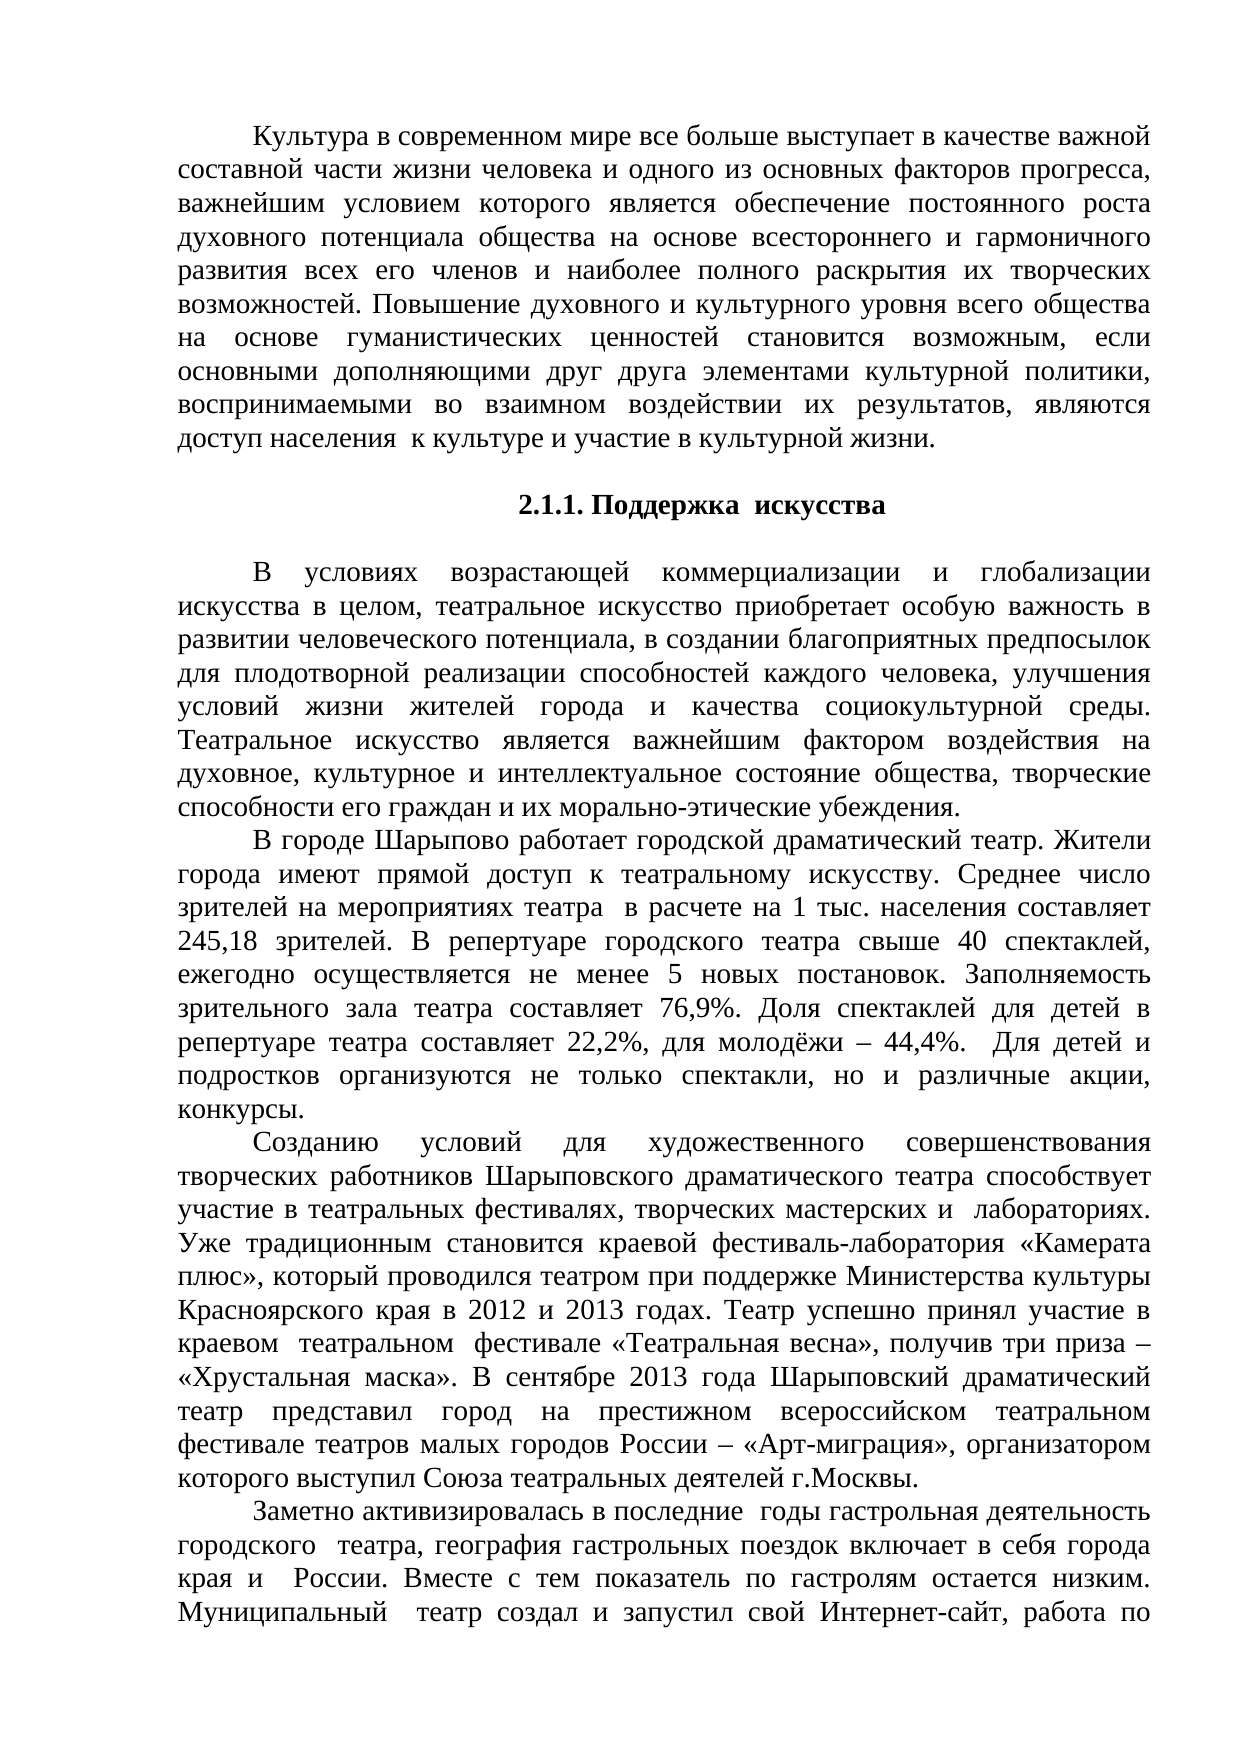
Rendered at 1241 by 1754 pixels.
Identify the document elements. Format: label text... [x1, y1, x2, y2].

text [177, 1493, 1152, 1627]
text В городе Шарыпово работает городской драматический театр. Жители города имеют прямой доступ к театральному искусству. Среднее число зрителей на мероприятиях театра в расчете на 1 тыс. населения составляет 245,18 зрителей. В репертуаре городского театра свыше 40 спектаклей, ежегодно осуществляется не менее 5 новых постановок. Заполняемость зрительного зала театра составляет 76,9%. Доля спектаклей для детей в репертуаре театра составляет 22,2%, для молодёжи – 44,4%. Для детей и подростков организуются не только спектакли, но и различные акции, конкурсы. [177, 822, 1152, 1124]
text В условиях возрастающей коммерциализации и глобализации искусства в целом, театральное искусство приобретает особую важность в развитии человеческого потенциала, в создании благоприятных предпосылок для плодотворной реализации способностей каждого человека, улучшения условий жизни жителей города и качества социокультурной среды. Театральное искусство является важнейшим фактором воздействия на духовное, культурное и интеллектуальное состояние общества, творческие способности его граждан и их морально-этические убеждения. [177, 554, 1152, 822]
text 2.1.1. Поддержка искусства [177, 487, 1152, 521]
text Культура в современном мире все больше выступает в качестве важной составной части жизни человека и одного из основных факторов прогресса, важнейшим условием которого является обеспечение постоянного роста духовного потенциала общества на основе всестороннего и гармоничного развития всех его членов и наиболее полного раскрытия их творческих возможностей. Повышение духовного и культурного уровня всего общества на основе гуманистических ценностей становится возможным, если основными дополняющими друг друга элементами культурной политики, воспринимаемыми во взаимном воздействии их результатов, являются доступ населения к культуре и участие в культурной жизни. [177, 118, 1152, 453]
text Созданию условий для художественного совершенствования творческих работников Шарыповского драматического театра способствует участие в театральных фестивалях, творческих мастерских и лабораториях. Уже традиционным становится краевой фестиваль-лаборатория «Камерата плюс», который проводился театром при поддержке Министерства культуры Красноярского края в 2012 и 2013 годах. Театр успешно принял участие в краевом театральном фестивале «Театральная весна», получив три приза – «Хрустальная маска». В сентябре 2013 года Шарыповский драматический театр представил город на престижном всероссийском театральном фестивале театров малых городов России – «Арт-миграция», организатором которого выступил Союза театральных деятелей г.Москвы. [177, 1124, 1152, 1493]
